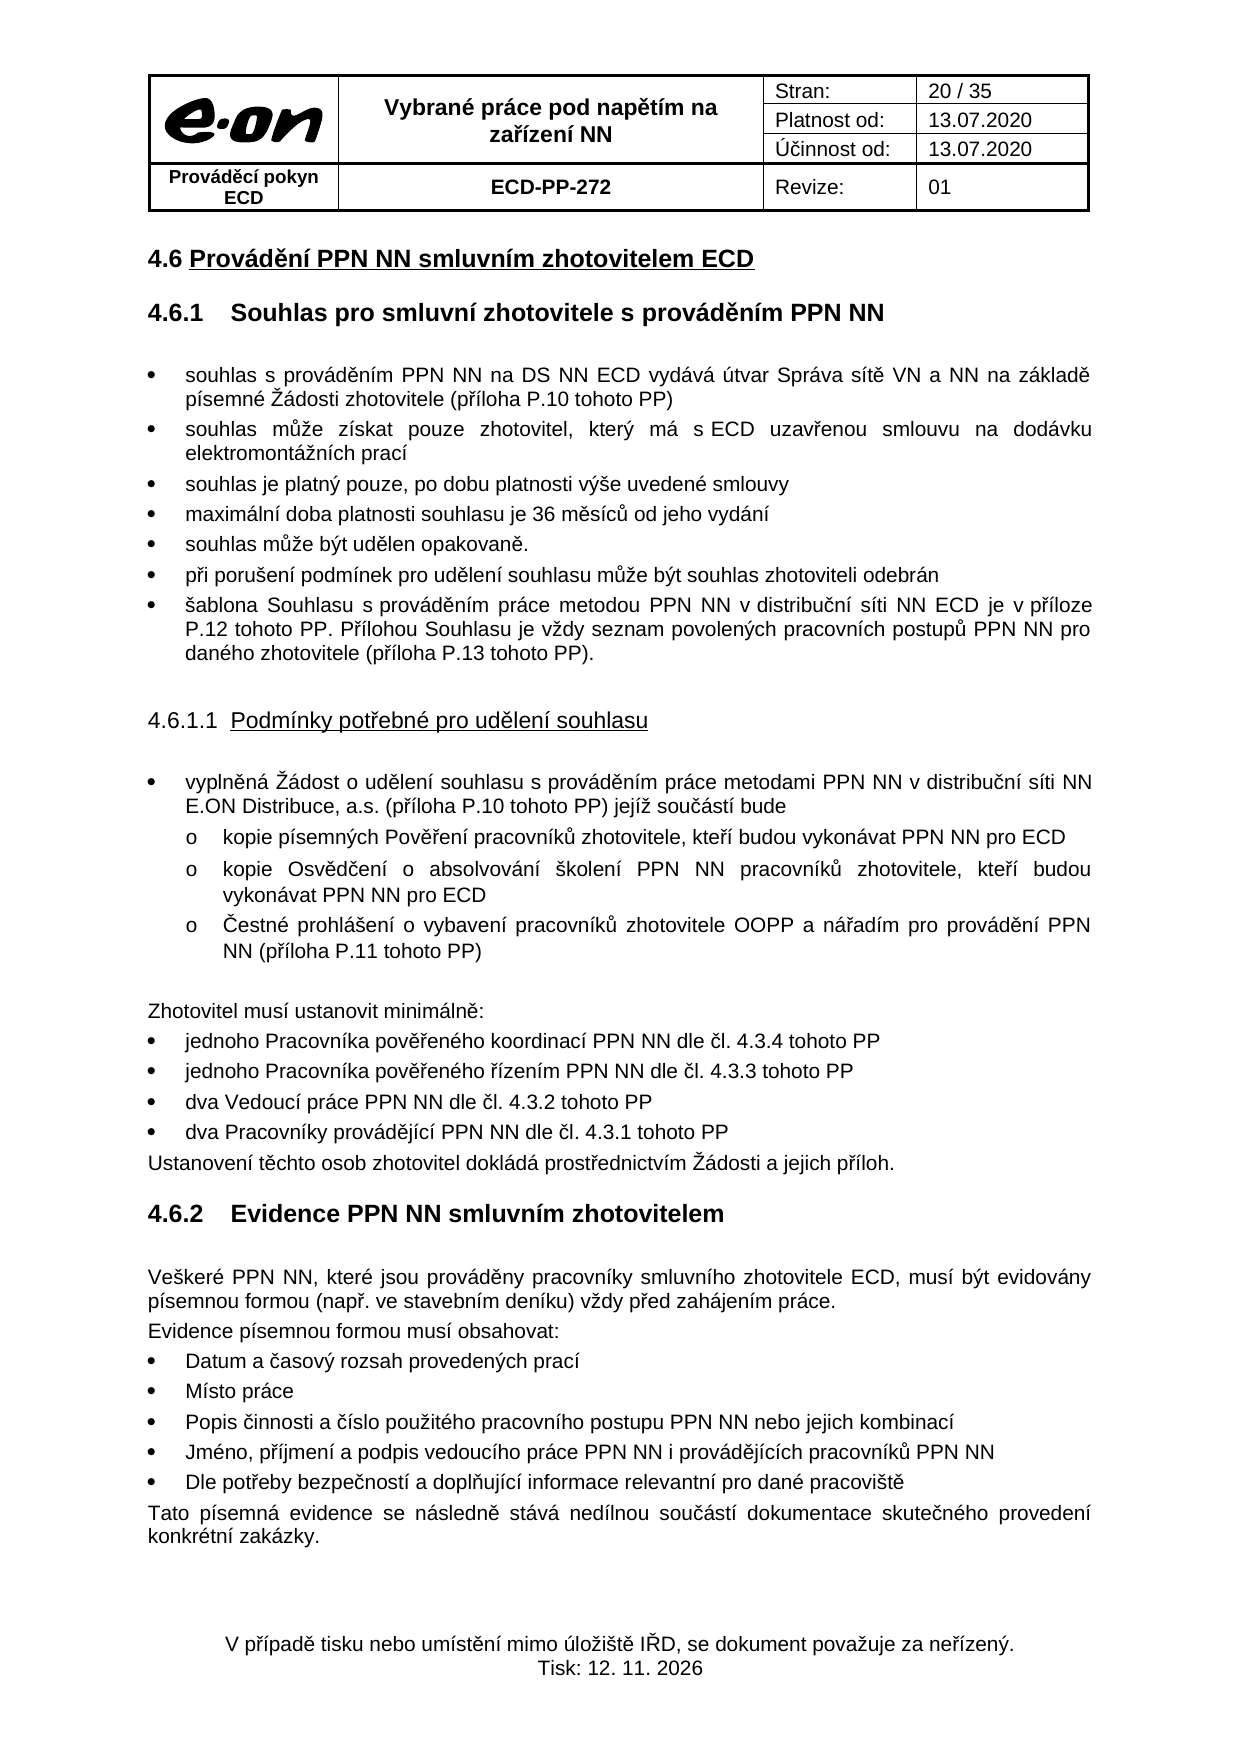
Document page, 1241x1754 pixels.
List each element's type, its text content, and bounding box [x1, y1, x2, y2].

text Evidence písemnou formou musí obsahovat: [148, 1319, 1092, 1343]
text Veškeré PPN NN, které jsou prováděny pracovníky smluvního zhotovitele ECD, musí být evidovány písemnou formou (např. ve stavebním deníku) vždy před zahájením práce. [148, 1264, 1092, 1312]
list dva Pracovníky provádějící PPN NN dle čl. 4.3.1 tohoto PP [148, 1120, 1092, 1144]
list Čestné prohlášení o vybavení pracovníků zhotovitele OOPP a nářadím pro provádění PPN NN (příloha P.11 tohoto PP) [185, 913, 1092, 962]
list Dle potřeby bezpečností a doplňující informace relevantní pro dané pracoviště [148, 1470, 1092, 1494]
list dva Vedoucí práce PPN NN dle čl. 4.3.2 tohoto PP [148, 1090, 1092, 1114]
subtitle Provádění PPN NN smluvním zhotovitelem ECD [148, 244, 1092, 273]
list jednoho Pracovníka pověřeného koordinací PPN NN dle čl. 4.3.4 tohoto PP [148, 1029, 1092, 1053]
list souhlas může získat pouze zhotovitel, který má s ECD uzavřenou smlouvu na dodávku elektromontážních prací [148, 417, 1092, 465]
text Tato písemná evidence se následně stává nedílnou součástí dokumentace skutečného provedení konkrétní zakázky. [148, 1500, 1092, 1548]
list Datum a časový rozsah provedených prací [148, 1349, 1092, 1373]
text Zhotovitel musí ustanovit minimálně: [148, 999, 1092, 1023]
list jednoho Pracovníka pověřeného řízením PPN NN dle čl. 4.3.3 tohoto PP [148, 1059, 1092, 1083]
list při porušení podmínek pro udělení souhlasu může být souhlas zhotoviteli odebrán [148, 562, 1092, 586]
list kopie Osvědčení o absolvování školení PPN NN pracovníků zhotovitele, kteří budou vykonávat PPN NN pro ECD [185, 857, 1092, 906]
subtitle Evidence PPN NN smluvním zhotovitelem [148, 1199, 1092, 1228]
subtitle Souhlas pro smluvní zhotovitele s prováděním PPN NN [148, 298, 1092, 326]
list vyplněná Žádost o udělení souhlasu s prováděním práce metodami PPN NN v distribuční síti NN E.ON Distribuce, a.s. (příloha P.10 tohoto PP) jejíž součástí bude [148, 770, 1092, 818]
list souhlas může být udělen opakovaně. [148, 532, 1092, 556]
list Popis činnosti a číslo použitého pracovního postupu PPN NN nebo jejich kombinací [148, 1409, 1092, 1433]
list souhlas s prováděním PPN NN na DS NN ECD vydává útvar Správa sítě VN a NN na základě písemné Žádosti zhotovitele (příloha P.10 tohoto PP) [148, 363, 1092, 411]
list šablona Souhlasu s prováděním práce metodou PPN NN v distribuční síti NN ECD je v příloze P.12 tohoto PP. Přílohou Souhlasu je vždy seznam povolených pracovních postupů PPN NN pro daného zhotovitele (příloha P.13 tohoto PP). [148, 593, 1092, 665]
list kopie písemných Pověření pracovníků zhotovitele, kteří budou vykonávat PPN NN pro ECD [185, 824, 1092, 850]
list maximální doba platnosti souhlasu je 36 měsíců od jeho vydání [148, 502, 1092, 526]
list Místo práce [148, 1379, 1092, 1403]
text Ustanovení těchto osob zhotovitel dokládá prostřednictvím Žádosti a jejich příloh. [148, 1150, 1092, 1174]
list souhlas je platný pouze, po dobu platnosti výše uvedené smlouvy [148, 471, 1092, 496]
subtitle Podmínky potřebné pro udělení souhlasu [148, 707, 1092, 734]
list Jméno, příjmení a podpis vedoucího práce PPN NN i provádějících pracovníků PPN NN [148, 1440, 1092, 1464]
